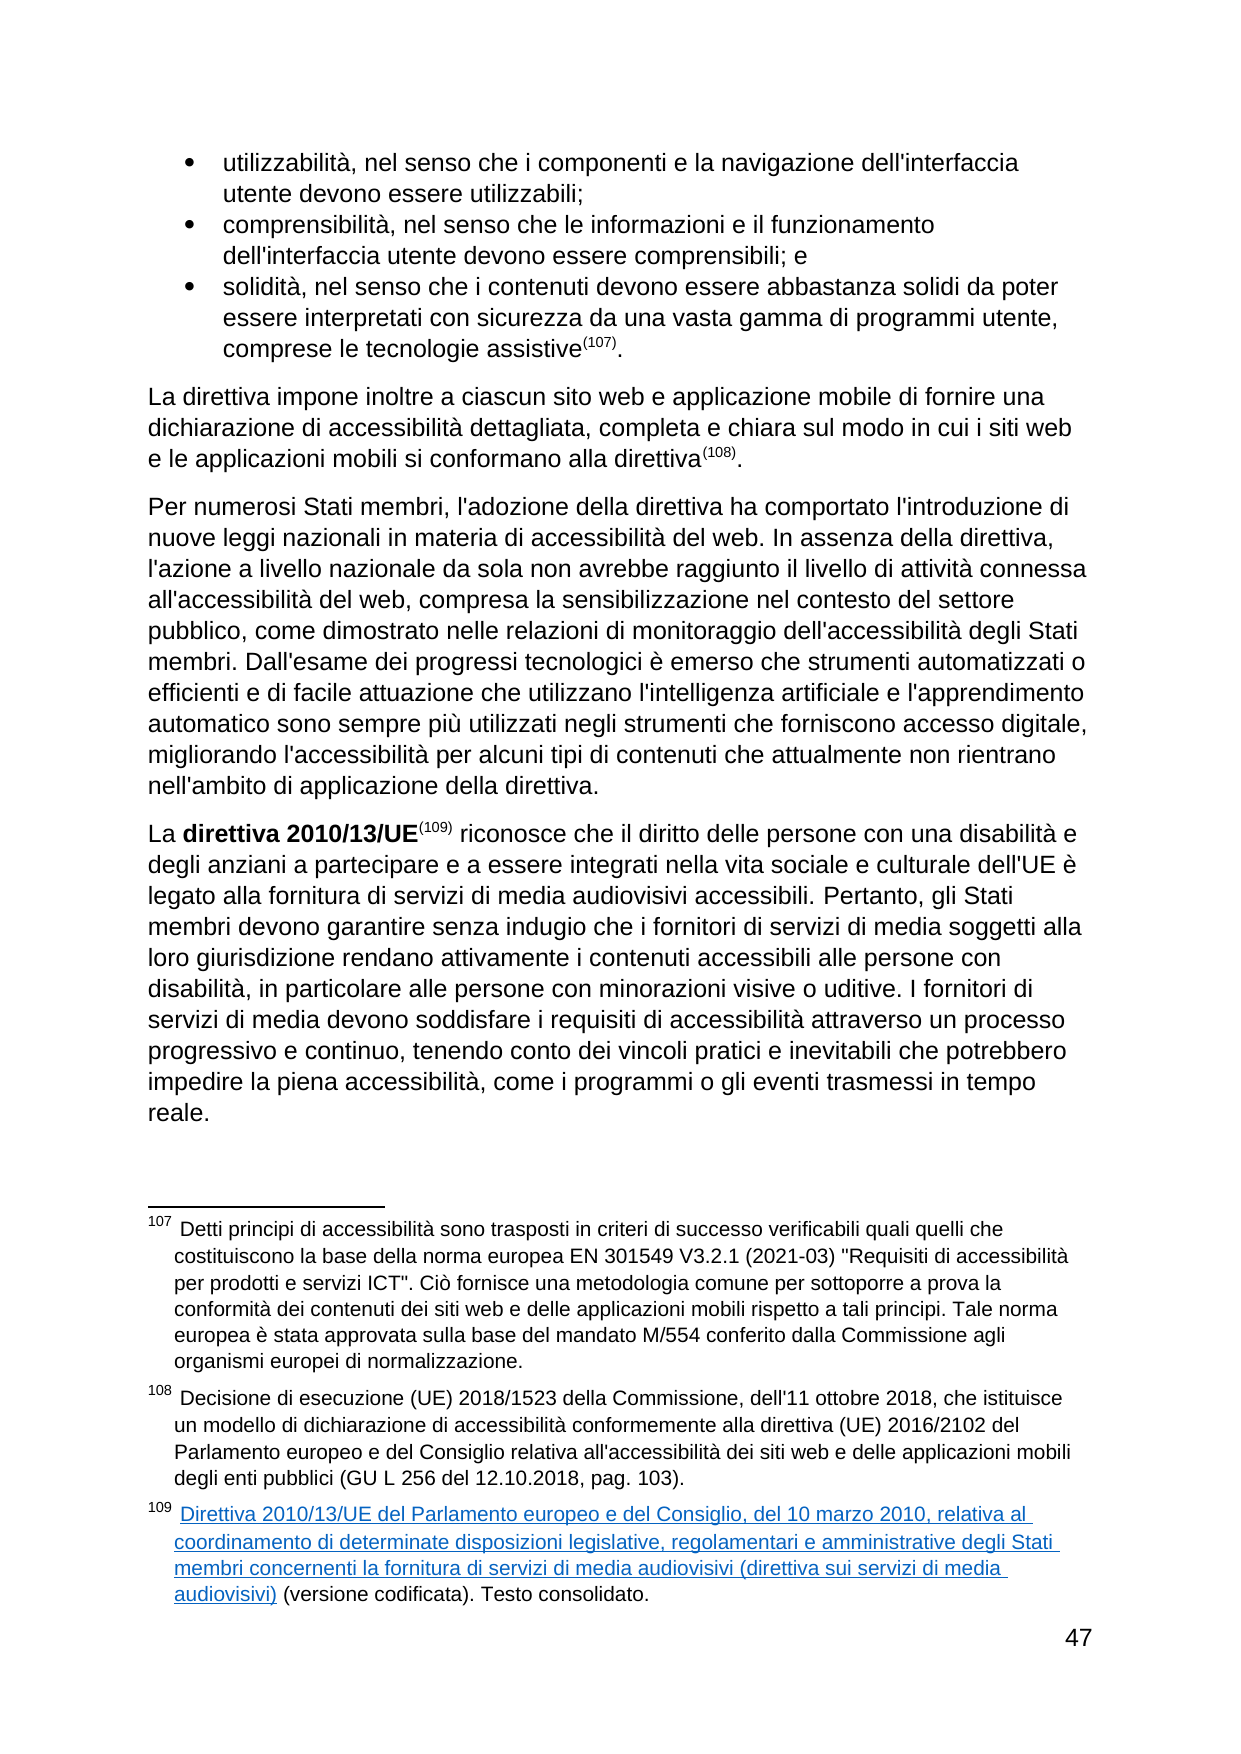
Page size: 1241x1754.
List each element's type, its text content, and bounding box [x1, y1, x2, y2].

list solidità, nel senso che i contenuti devono essere abbastanza solidi da poter essere interpretati con sicurezza da una vasta gamma di programmi utente, comprese le tecnologie assistive(). [185, 272, 1092, 363]
list comprensibilità, nel senso che le informazioni e il funzionamento dell'interfaccia utente devono essere comprensibili; e [185, 210, 1092, 270]
text La direttiva 2010/13/UE() riconosce che il diritto delle persone con una disabilità e degli anziani a partecipare e a essere integrati nella vita sociale e culturale dell'UE è legato alla fornitura di servizi di media audiovisivi accessibili. Pertanto, gli Stati membri devono garantire senza indugio che i fornitori di servizi di media soggetti alla loro giurisdizione rendano attivamente i contenuti accessibili alle persone con disabilità, in particolare alle persone con minorazioni visive o uditive. I fornitori di servizi di media devono soddisfare i requisiti di accessibilità attraverso un processo progressivo e continuo, tenendo conto dei vincoli pratici e inevitabili che potrebbero impedire la piena accessibilità, come i programmi o gli eventi trasmessi in tempo reale. [148, 819, 1092, 1127]
text La direttiva impone inoltre a ciascun sito web e applicazione mobile di fornire una dichiarazione di accessibilità dettagliata, completa e chiara sul modo in cui i siti web e le applicazioni mobili si conformano alla direttiva(). [148, 382, 1092, 473]
text Per numerosi Stati membri, l'adozione della direttiva ha comportato l'introduzione di nuove leggi nazionali in materia di accessibilità del web. In assenza della direttiva, l'azione a livello nazionale da sola non avrebbe raggiunto il livello di attività connessa all'accessibilità del web, compresa la sensibilizzazione nel contesto del settore pubblico, come dimostrato nelle relazioni di monitoraggio dell'accessibilità degli Stati membri. Dall'esame dei progressi tecnologici è emerso che strumenti automatizzati o efficienti e di facile attuazione che utilizzano l'intelligenza artificiale e l'apprendimento automatico sono sempre più utilizzati negli strumenti che forniscono accesso digitale, migliorando l'accessibilità per alcuni tipi di contenuti che attualmente non rientrano nell'ambito di applicazione della direttiva. [148, 492, 1092, 800]
list utilizzabilità, nel senso che i componenti e la navigazione dell'interfaccia utente devono essere utilizzabili; [185, 148, 1092, 208]
